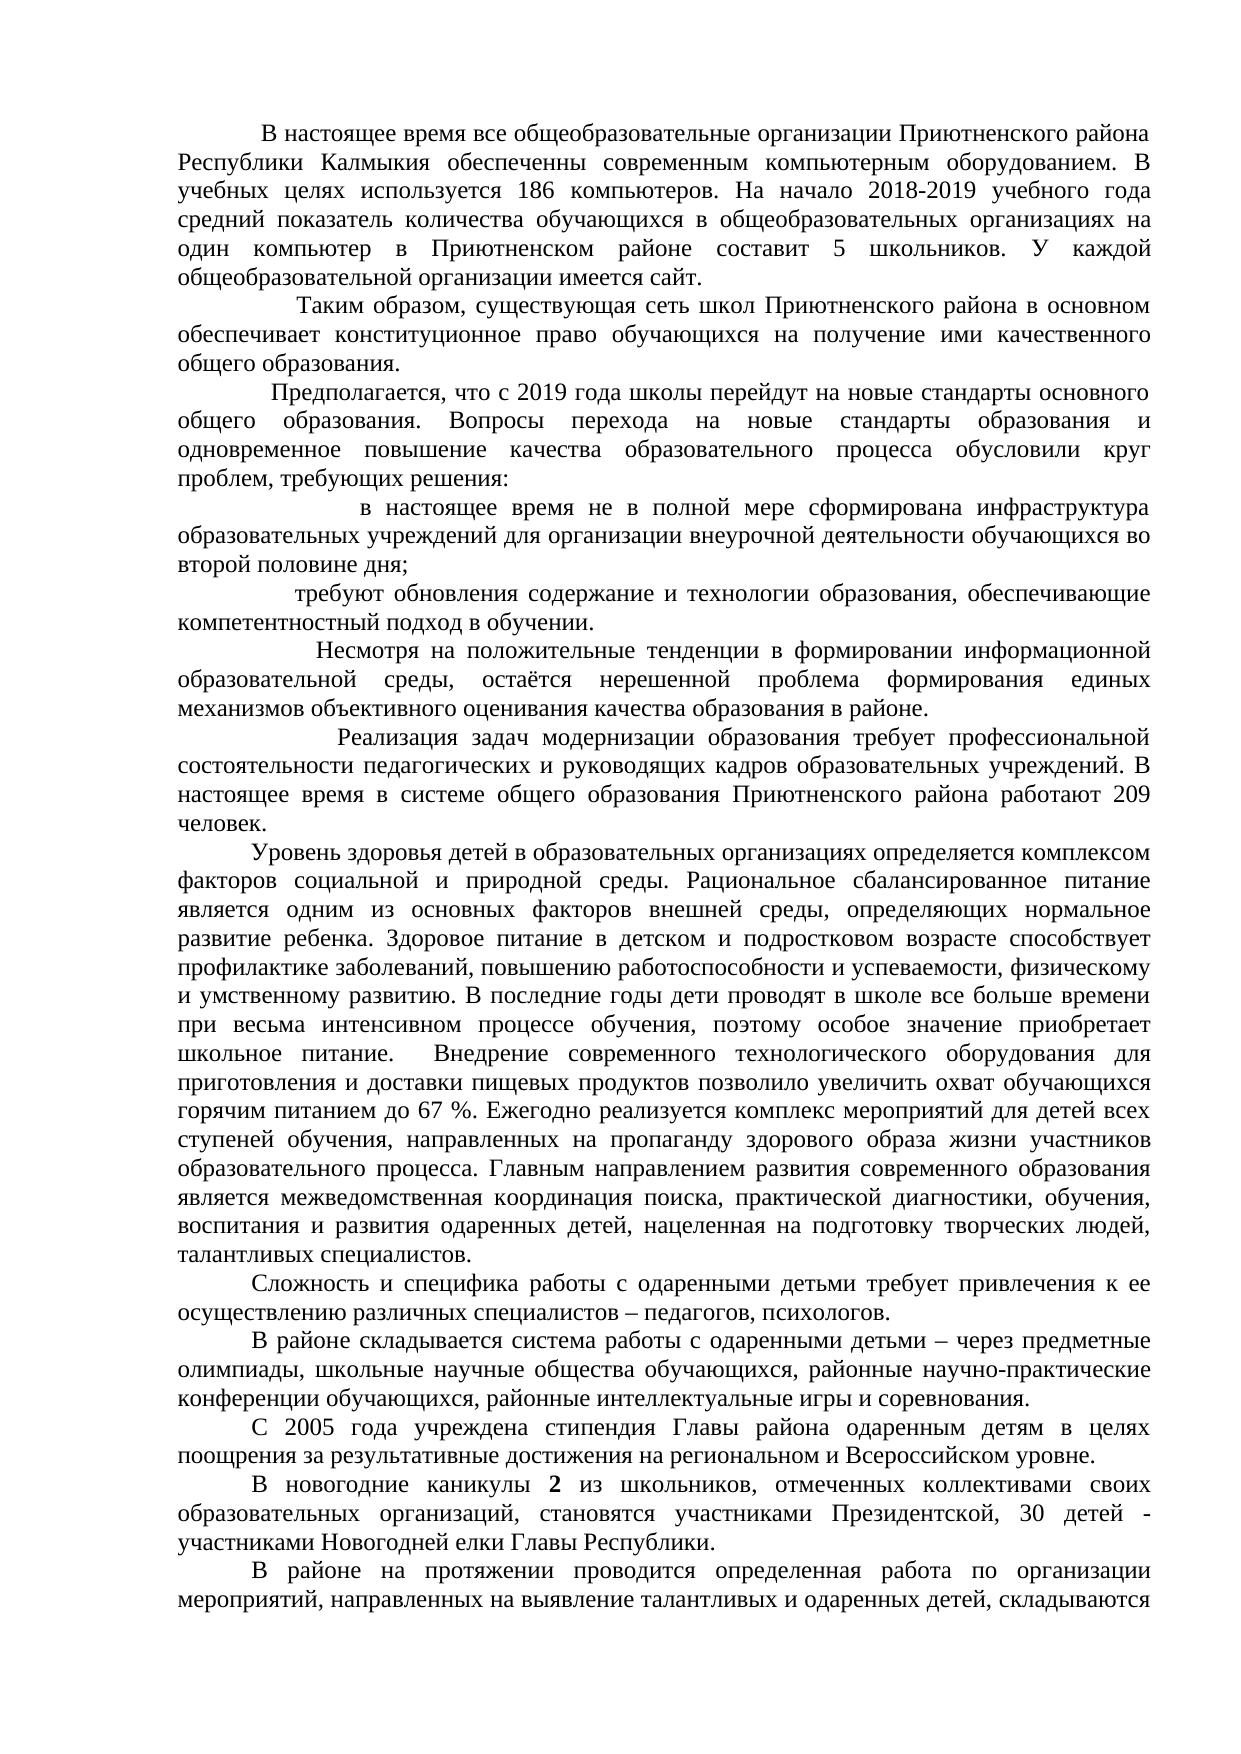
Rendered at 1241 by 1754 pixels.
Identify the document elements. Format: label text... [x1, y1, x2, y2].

text Таким образом, существующая сеть школ Приютненского района в основном обеспечивает конституционное право обучающихся на получение ими качественного общего образования. [177, 291, 1152, 377]
text Уровень здоровья детей в образовательных организациях определяется комплексом факторов социальной и природной среды. Рациональное сбалансированное питание является одним из основных факторов внешней среды, определяющих нормальное развитие ребенка. Здоровое питание в детском и подростковом возрасте способствует профилактике заболеваний, повышению работоспособности и успеваемости, физическому и умственному развитию. В последние годы дети проводят в школе все больше времени при весьма интенсивном процессе обучения, поэтому особое значение приобретает школьное питание. Внедрение современного технологического оборудования для приготовления и доставки пищевых продуктов позволило увеличить охват обучающихся горячим питанием до 67 %. Ежегодно реализуется комплекс мероприятий для детей всех ступеней обучения, направленных на пропаганду здорового образа жизни участников образовательного процесса. Главным направлением развития современного образования является межведомственная координация поиска, практической диагностики, обучения, воспитания и развития одаренных детей, нацеленная на подготовку творческих людей, талантливых специалистов. [177, 837, 1152, 1268]
text Сложность и специфика работы с одаренными детьми требует привлечения к ее осуществлению различных специалистов – педагогов, психологов. [177, 1268, 1152, 1326]
text Предполагается, что с 2019 года школы перейдут на новые стандарты основного общего образования. Вопросы перехода на новые стандарты образования и одновременное повышение качества образовательного процесса обусловили круг проблем, требующих решения: [177, 377, 1152, 492]
text Несмотря на положительные тенденции в формировании информационной образовательной среды, остаётся нерешенной проблема формирования единых механизмов объективного оценивания качества образования в районе. [177, 636, 1152, 722]
text В новогодние каникулы 2 из школьников, отмеченных коллективами своих образовательных организаций, становятся участниками Президентской, 30 детей - участниками Новогодней елки Главы Республики. [177, 1469, 1152, 1556]
text в настоящее время не в полной мере сформирована инфраструктура образовательных учреждений для организации внеурочной деятельности обучающихся во второй половине дня; [177, 492, 1152, 578]
text требуют обновления содержание и технологии образования, обеспечивающие компетентностный подход в обучении. [177, 578, 1152, 636]
text Реализация задач модернизации образования требует профессиональной состоятельности педагогических и руководящих кадров образовательных учреждений. В настоящее время в системе общего образования Приютненского района работают 209 человек. [177, 722, 1152, 837]
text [177, 1556, 1152, 1613]
text В настоящее время все общеобразовательные организации Приютненского района Республики Калмыкия обеспеченны современным компьютерным оборудованием. В учебных целях используется 186 компьютеров. На начало 2018-2019 учебного года средний показатель количества обучающихся в общеобразовательных организациях на один компьютер в Приютненском районе составит 5 школьников. У каждой общеобразовательной организации имеется сайт. [177, 118, 1152, 291]
text В районе складывается система работы с одаренными детьми – через предметные олимпиады, школьные научные общества обучающихся, районные научно-практические конференции обучающихся, районные интеллектуальные игры и соревнования. [177, 1326, 1152, 1412]
text С 2005 года учреждена стипендия Главы района одаренным детям в целях поощрения за результативные достижения на региональном и Всероссийском уровне. [177, 1412, 1152, 1469]
